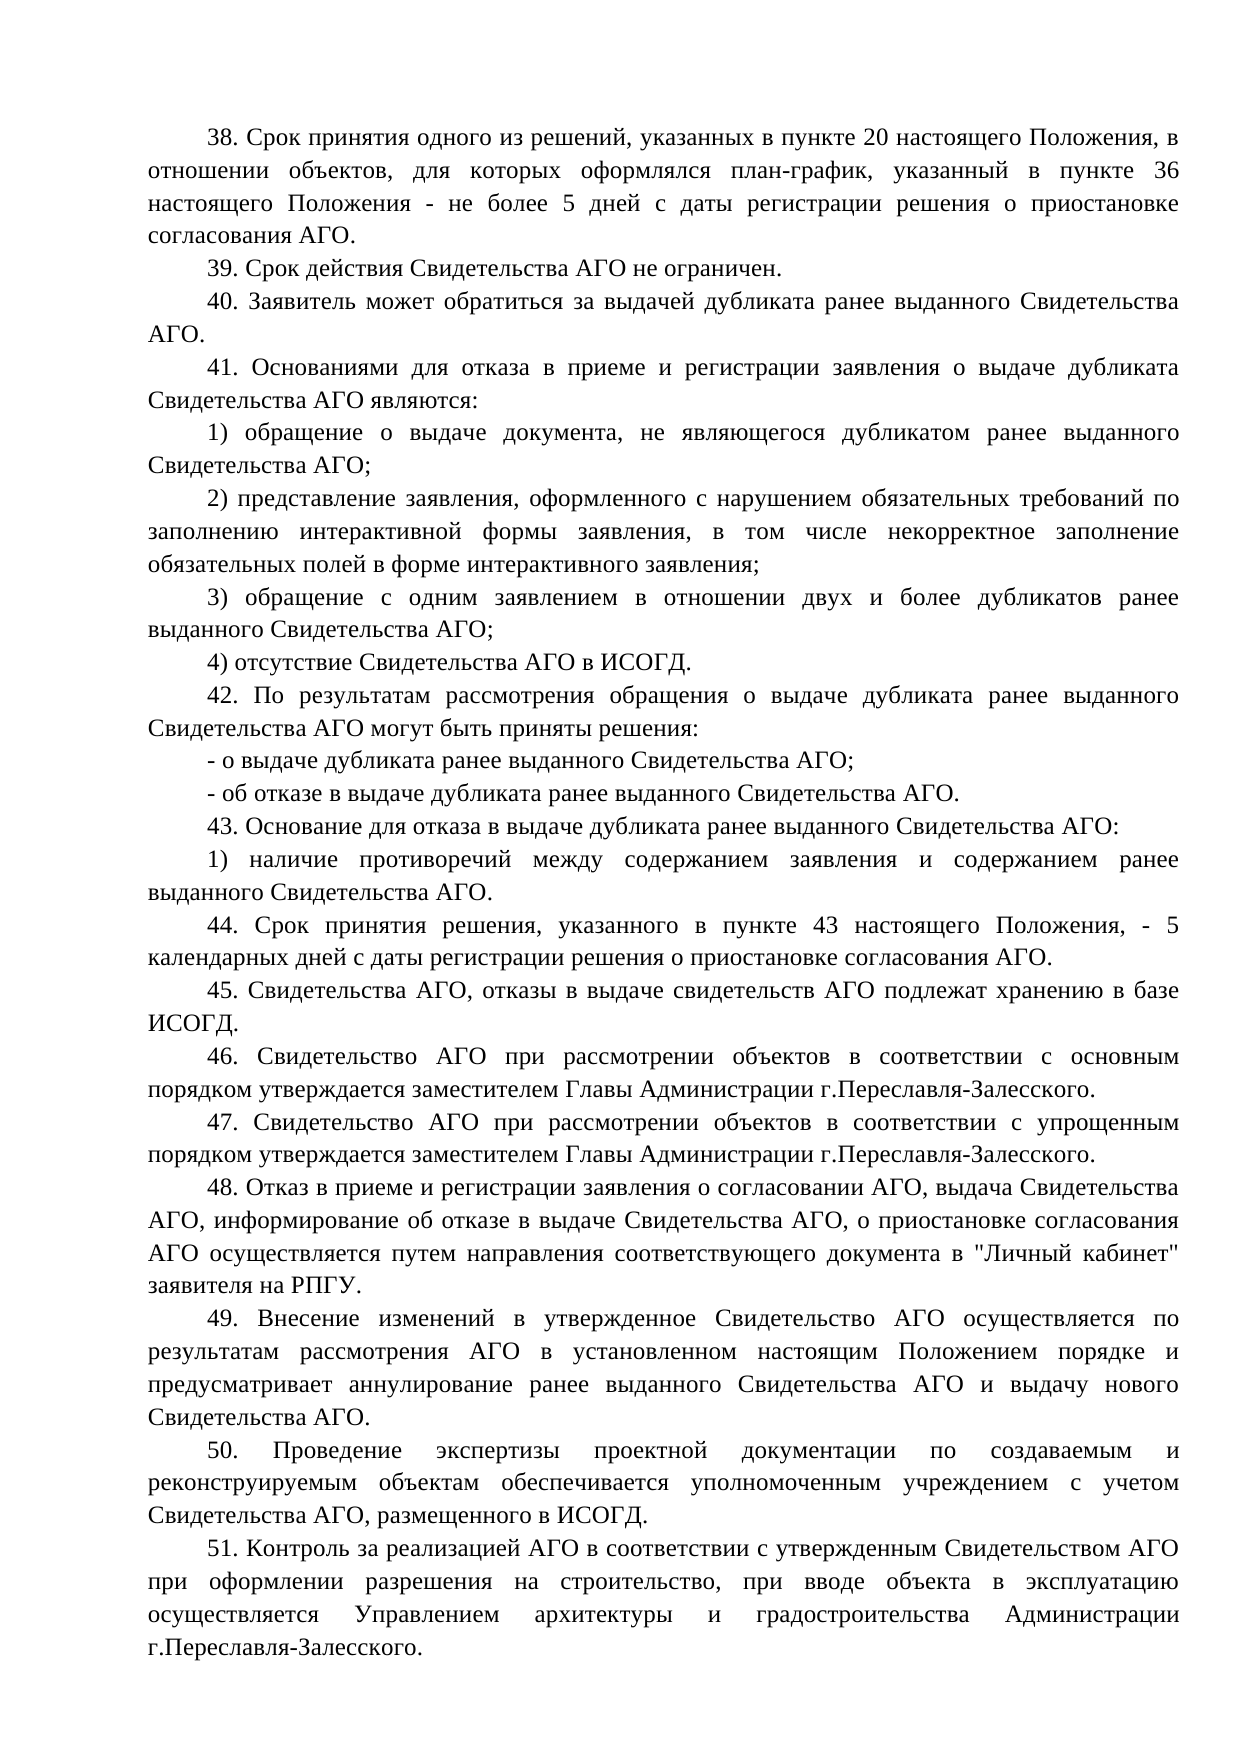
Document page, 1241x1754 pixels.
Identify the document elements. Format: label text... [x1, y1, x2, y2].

text 1) наличие противоречий между содержанием заявления и содержанием ранее выданного Свидетельства АГО. [148, 840, 1181, 906]
text - о выдаче дубликата ранее выданного Свидетельства АГО; [148, 742, 1181, 774]
text 38. Срок принятия одного из решений, указанных в пункте 20 настоящего Положения, в отношении объектов, для которых оформлялся план-график, указанный в пункте 36 настоящего Положения - не более 5 дней с даты регистрации решения о приостановке согласования АГО. [148, 118, 1181, 249]
text 1) обращение о выдаче документа, не являющегося дубликатом ранее выданного Свидетельства АГО; [148, 413, 1181, 479]
text 46. Свидетельство АГО при рассмотрении объектов в соответствии с основным порядком утверждается заместителем Главы Администрации г.Переславля-Залесского. [148, 1037, 1181, 1102]
text 43. Основание для отказа в выдаче дубликата ранее выданного Свидетельства АГО: [148, 807, 1181, 840]
text 51. Контроль за реализацией АГО в соответствии с утвержденным Свидетельством АГО при оформлении разрешения на строительство, при вводе объекта в эксплуатацию осуществляется Управлением архитектуры и градостроительства Администрации г.Переславля-Залесского. [148, 1529, 1181, 1660]
text 44. Срок принятия решения, указанного в пункте 43 настоящего Положения, - 5 календарных дней с даты регистрации решения о приостановке согласования АГО. [148, 906, 1181, 971]
text 3) обращение с одним заявлением в отношении двух и более дубликатов ранее выданного Свидетельства АГО; [148, 577, 1181, 643]
text 48. Отказ в приеме и регистрации заявления о согласовании АГО, выдача Свидетельства АГО, информирование об отказе в выдаче Свидетельства АГО, о приостановке согласования АГО осуществляется путем направления соответствующего документа в "Личный кабинет" заявителя на РПГУ. [148, 1168, 1181, 1299]
text 50. Проведение экспертизы проектной документации по создаваемым и реконструируемым объектам обеспечивается уполномоченным учреждением с учетом Свидетельства АГО, размещенного в ИСОГД. [148, 1431, 1181, 1529]
text 39. Срок действия Свидетельства АГО не ограничен. [148, 249, 1181, 282]
text 42. По результатам рассмотрения обращения о выдаче дубликата ранее выданного Свидетельства АГО могут быть приняты решения: [148, 676, 1181, 742]
text 49. Внесение изменений в утвержденное Свидетельство АГО осуществляется по результатам рассмотрения АГО в установленном настоящим Положением порядке и предусматривает аннулирование ранее выданного Свидетельства АГО и выдачу нового Свидетельства АГО. [148, 1299, 1181, 1431]
text 47. Свидетельство АГО при рассмотрении объектов в соответствии с упрощенным порядком утверждается заместителем Главы Администрации г.Переславля-Залесского. [148, 1102, 1181, 1168]
text 2) представление заявления, оформленного с нарушением обязательных требований по заполнению интерактивной формы заявления, в том числе некорректное заполнение обязательных полей в форме интерактивного заявления; [148, 479, 1181, 577]
text - об отказе в выдаче дубликата ранее выданного Свидетельства АГО. [148, 774, 1181, 807]
text 40. Заявитель может обратиться за выдачей дубликата ранее выданного Свидетельства АГО. [148, 282, 1181, 348]
text 41. Основаниями для отказа в приеме и регистрации заявления о выдаче дубликата Свидетельства АГО являются: [148, 348, 1181, 413]
text 45. Свидетельства АГО, отказы в выдаче свидетельств АГО подлежат хранению в базе ИСОГД. [148, 971, 1181, 1037]
text 4) отсутствие Свидетельства АГО в ИСОГД. [148, 643, 1181, 676]
